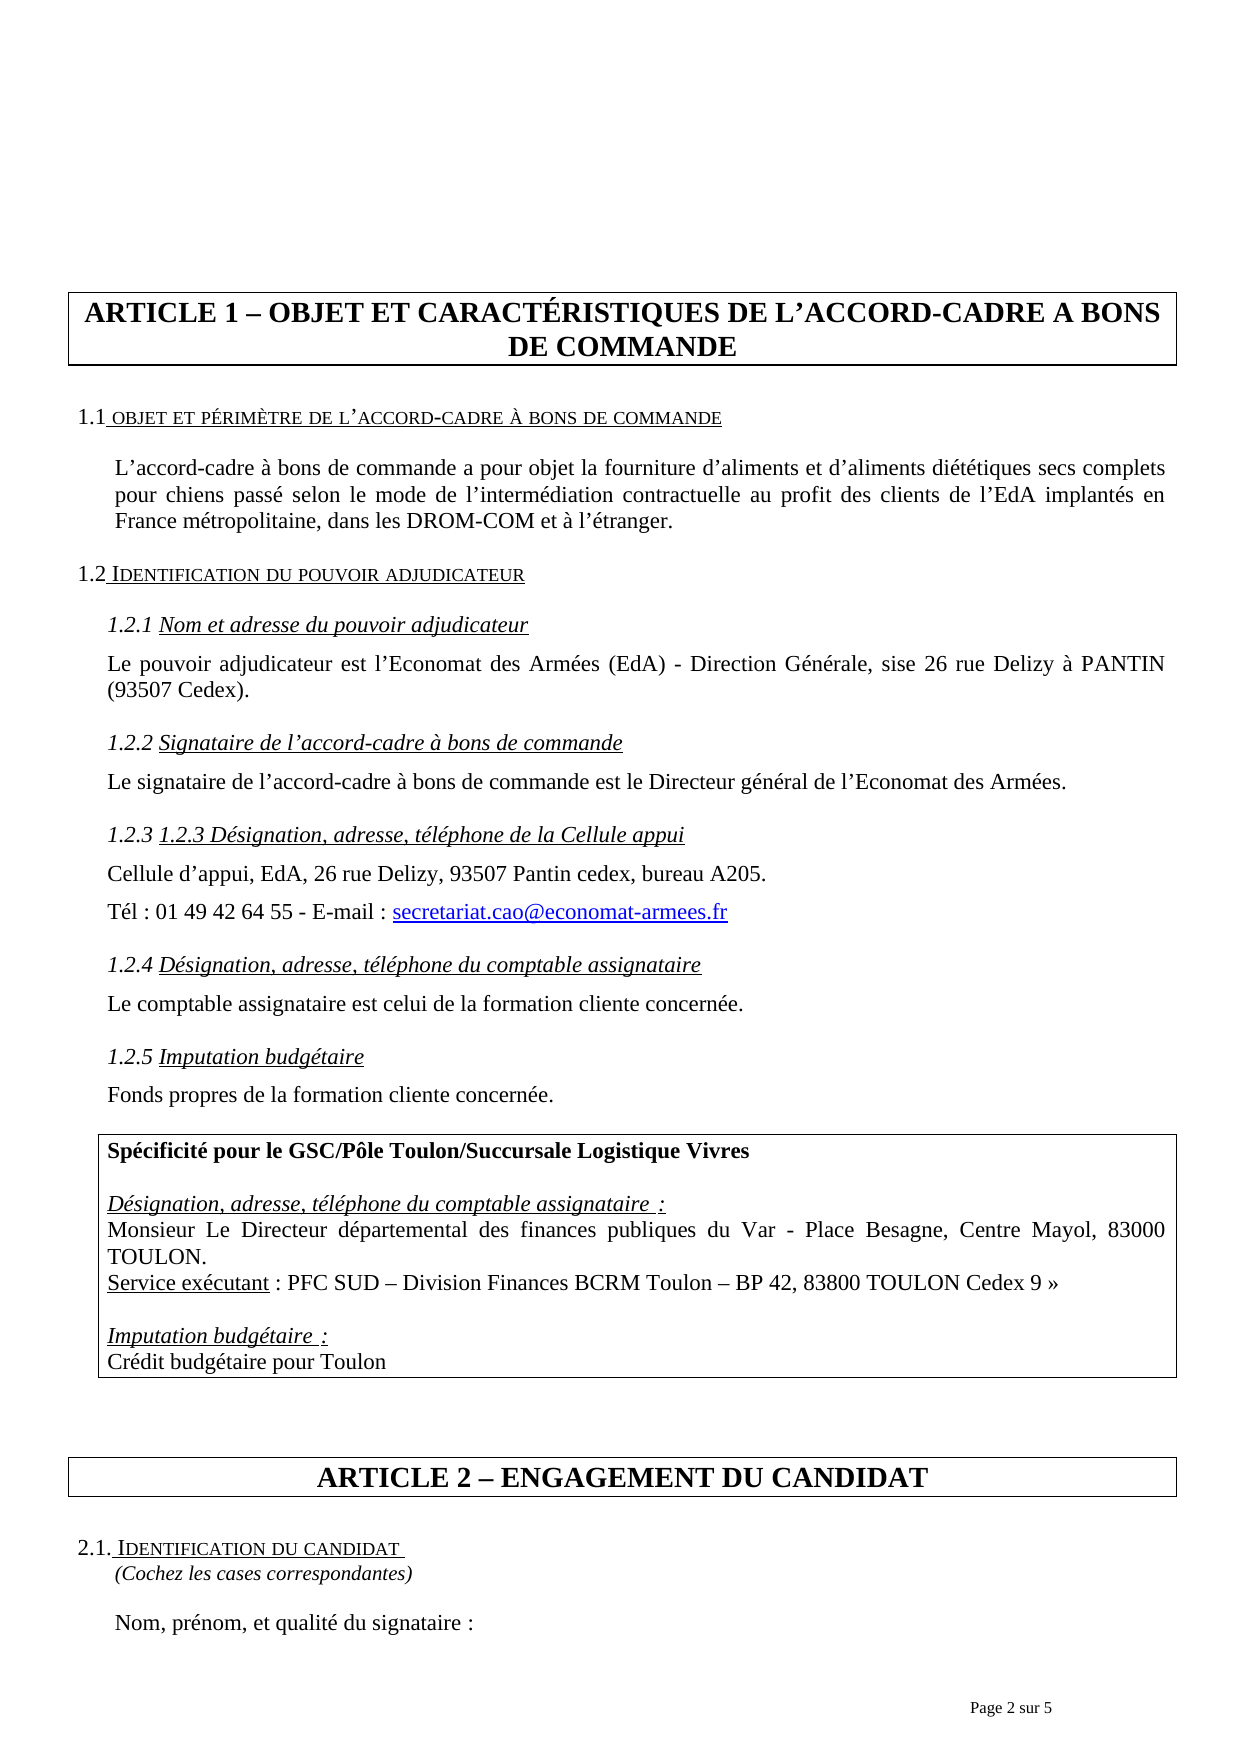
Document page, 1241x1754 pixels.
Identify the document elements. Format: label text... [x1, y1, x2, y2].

text Fonds propres de la formation cliente concernée. [107, 1082, 1168, 1108]
text ARTICLE 1 – OBJET ET CARACTÉRISTIQUES DE L’ACCORD-CADRE A BONS DE COMMANDE [69, 293, 1176, 364]
subtitle 1.2.2 Signataire de l’accord-cadre à bons de commande [107, 729, 1168, 756]
text Crédit budgétaire pour Toulon [99, 1345, 1176, 1377]
text Le comptable assignataire est celui de la formation cliente concernée. [107, 990, 1168, 1016]
text Service exécutant : PFC SUD – Division Finances BCRM Toulon – BP 42, 83800 TOULON Cedex 9 » [99, 1266, 1176, 1296]
text Monsieur Le Directeur départemental des finances publiques du Var - Place Besagne, Centre Mayol, 83000 TOULON. [99, 1213, 1176, 1266]
text Le pouvoir adjudicateur est l’Economat des Armées (EdA) - Direction Générale, sise 26 rue Delizy à PANTIN (93507 Cedex). [107, 650, 1168, 703]
subtitle 1.1 objet et périmètre de l’accord-cadre à bons de commande [77, 403, 1168, 429]
text Le signataire de l’accord-cadre à bons de commande est le Directeur général de l’Economat des Armées. [107, 768, 1168, 794]
subtitle ARTICLE 2 – ENGAGEMENT DU CANDIDAT [69, 1458, 1176, 1496]
subtitle 1.2.1 Nom et adresse du pouvoir adjudicateur [107, 611, 1168, 638]
text Imputation budgétaire : [99, 1319, 1176, 1345]
text Tél : 01 49 42 64 55 - E-mail : secretariat.cao@economat-armees.fr [107, 898, 1168, 925]
text 1.2.5 Imputation budgétaire [107, 1043, 1168, 1069]
text (Cochez les cases correspondantes) [114, 1560, 1168, 1584]
subtitle Cellule d’appui, EdA, 26 rue Delizy, 93507 Pantin cedex, bureau A205. [107, 859, 1168, 886]
subtitle 1.2.4 Désignation, adresse, téléphone du comptable assignataire [107, 951, 1168, 977]
text Spécificité pour le GSC/Pôle Toulon/Succursale Logistique Vivres [99, 1135, 1176, 1164]
subtitle 1.2 Identification du pouvoir adjudicateur [77, 560, 1168, 586]
text Désignation, adresse, téléphone du comptable assignataire : [99, 1187, 1176, 1213]
subtitle 2.1. Identification du candidat [77, 1534, 1168, 1560]
text Nom, prénom, et qualité du signataire : [114, 1609, 1168, 1636]
subtitle 1.2.3 1.2.3 Désignation, adresse, téléphone de la Cellule appui [107, 821, 1168, 847]
text L’accord-cadre à bons de commande a pour objet la fourniture d’aliments et d’aliments diététiques secs complets pour chiens passé selon le mode de l’intermédiation contractuelle au profit des clients de l’EdA implantés en France métropolitaine, dans les DROM-COM et à l’étranger. [114, 454, 1168, 533]
